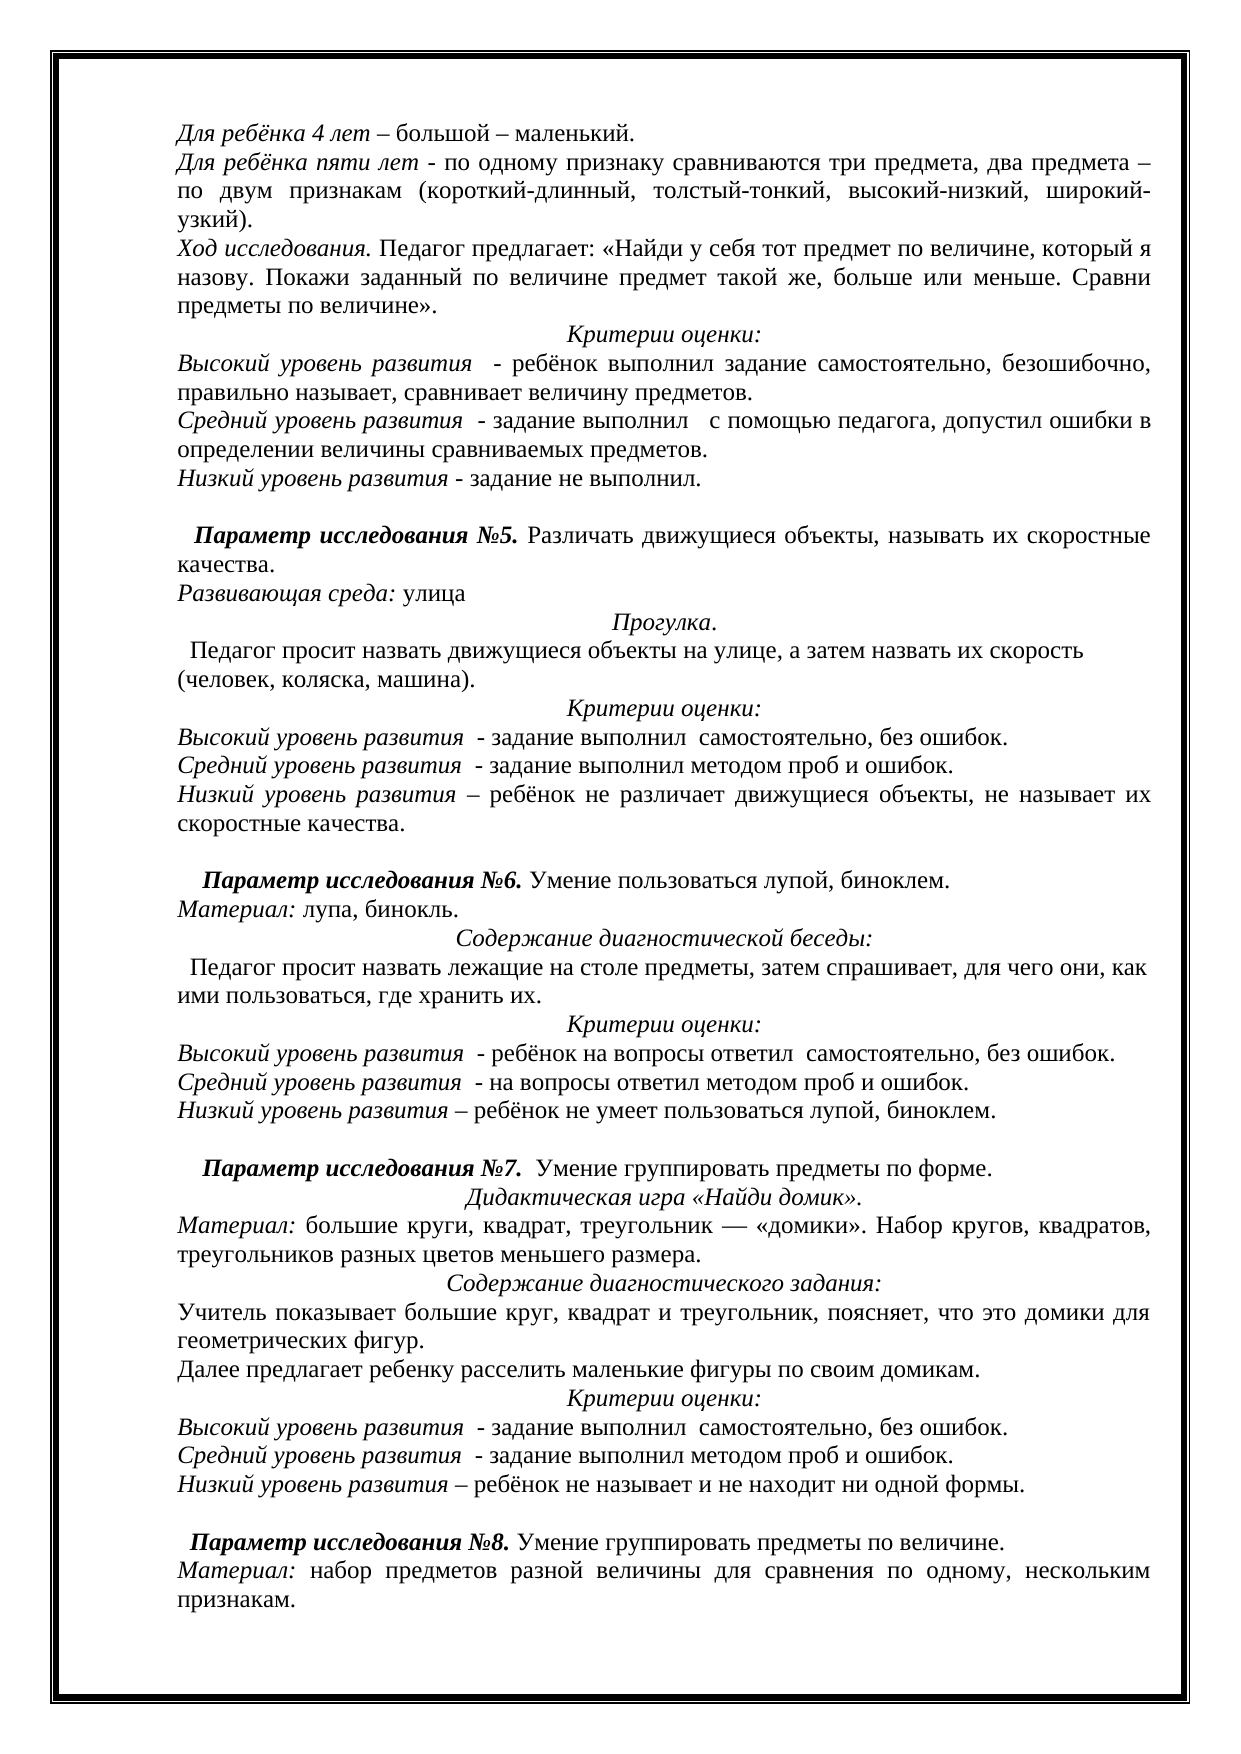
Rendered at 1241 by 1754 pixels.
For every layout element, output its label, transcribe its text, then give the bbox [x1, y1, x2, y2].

text Прогулка. [177, 607, 1152, 636]
text Параметр исследования №5. Различать движущиеся объекты, называть их скоростные качества. [177, 521, 1152, 578]
text Высокий уровень развития - ребёнок выполнил задание самостоятельно, безошибочно, правильно называет, сравнивает величину предметов. [177, 348, 1152, 406]
text Материал: лупа, бинокль. [177, 894, 1152, 923]
text Учитель показывает большие круг, квадрат и треугольник, поясняет, что это домики для геометрических фигур. [177, 1297, 1152, 1354]
text Содержание диагностической беседы: [177, 923, 1152, 952]
text Критерии оценки: [177, 1009, 1152, 1038]
text Далее предлагает ребенку расселить маленькие фигуры по своим домикам. [177, 1354, 1152, 1383]
text Параметр исследования №6. Умение пользоваться лупой, биноклем. [177, 866, 1152, 894]
text Параметр исследования №7. Умение группировать предметы по форме. [177, 1153, 1152, 1182]
text Развивающая среда: улица [177, 578, 1152, 607]
text Дидактическая игра «Найди домик». [177, 1182, 1152, 1211]
text Для ребёнка пяти лет - по одному признаку сравниваются три предмета, два предмета – по двум признакам (короткий-длинный, толстый-тонкий, высокий-низкий, широкий-узкий). [177, 147, 1152, 233]
text Высокий уровень развития - ребёнок на вопросы ответил самостоятельно, без ошибок. [177, 1038, 1152, 1067]
text Средний уровень развития - задание выполнил методом проб и ошибок. [177, 751, 1152, 779]
text Материал: большие круги, квадрат, треугольник — «домики». Набор кругов, квадратов, треугольников разных цветов меньшего размера. [177, 1211, 1152, 1268]
text Педагог просит назвать лежащие на столе предметы, затем спрашивает, для чего они, как ими пользоваться, где хранить их. [177, 952, 1152, 1009]
text Критерии оценки: [177, 693, 1152, 722]
text Низкий уровень развития – ребёнок не умеет пользоваться лупой, биноклем. [177, 1096, 1152, 1124]
text Параметр исследования №8. Умение группировать предметы по величине. [177, 1527, 1152, 1556]
text Критерии оценки: [177, 1383, 1152, 1412]
text Для ребёнка 4 лет – большой – маленький. [177, 118, 1152, 147]
text Высокий уровень развития - задание выполнил самостоятельно, без ошибок. [177, 722, 1152, 751]
text Средний уровень развития - задание выполнил с помощью педагога, допустил ошибки в определении величины сравниваемых предметов. [177, 406, 1152, 463]
text Средний уровень развития - задание выполнил методом проб и ошибок. [177, 1441, 1152, 1469]
text Низкий уровень развития - задание не выполнил. [177, 463, 1152, 492]
text Средний уровень развития - на вопросы ответил методом проб и ошибок. [177, 1067, 1152, 1096]
text Низкий уровень развития – ребёнок не называет и не находит ни одной формы. [177, 1469, 1152, 1498]
text Низкий уровень развития – ребёнок не различает движущиеся объекты, не называет их скоростные качества. [177, 779, 1152, 837]
text Ход исследования. Педагог предлагает: «Найди у себя тот предмет по величине, который я назову. Покажи заданный по величине предмет такой же, больше или меньше. Сравни предметы по величине». [177, 233, 1152, 319]
text Педагог просит назвать движущиеся объекты на улице, а затем назвать их скорость (человек, коляска, машина). [177, 636, 1152, 693]
text Высокий уровень развития - задание выполнил самостоятельно, без ошибок. [177, 1412, 1152, 1441]
text Критерии оценки: [177, 319, 1152, 348]
text Содержание диагностического задания: [177, 1268, 1152, 1297]
text Материал: набор предметов разной величины для сравнения по одному, нескольким признакам. [177, 1556, 1152, 1613]
